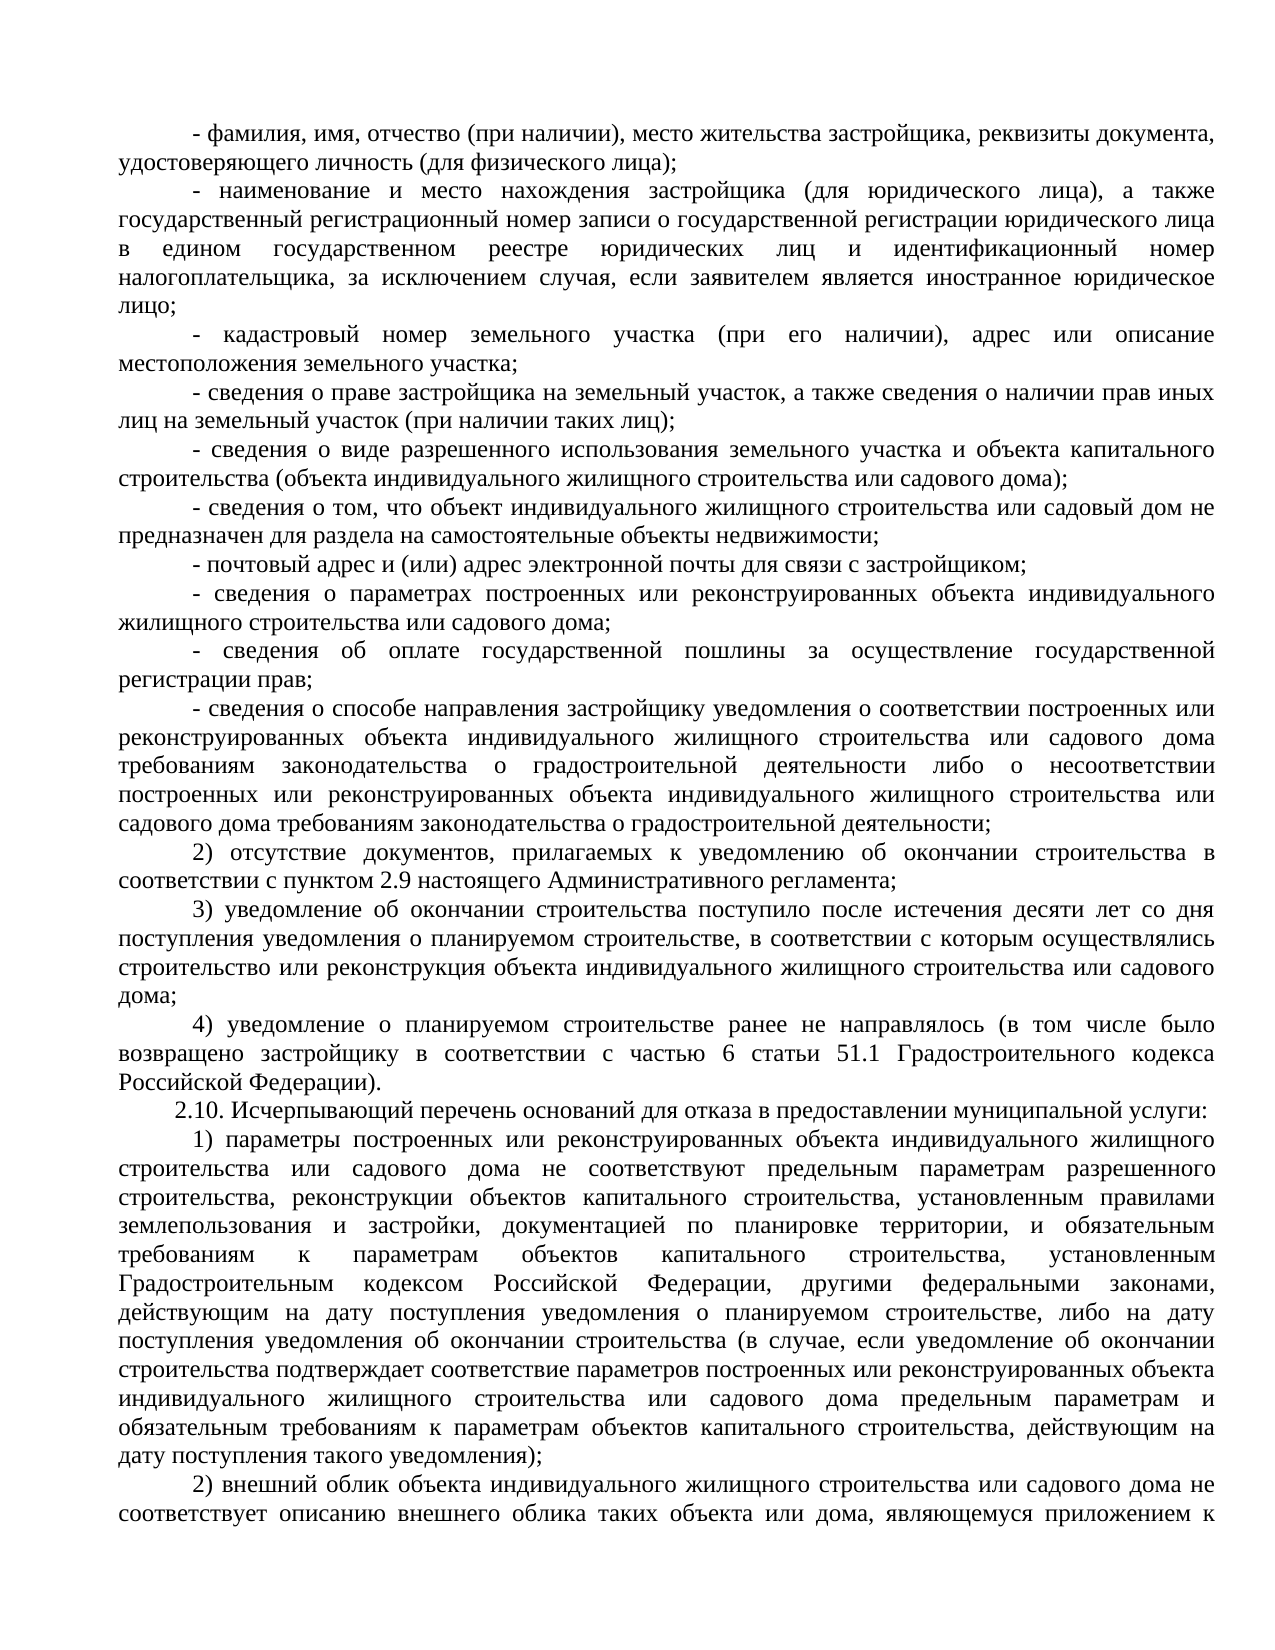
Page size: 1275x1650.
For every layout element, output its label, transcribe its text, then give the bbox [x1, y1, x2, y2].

text - сведения о том, что объект индивидуального жилищного строительства или садовый дом не предназначен для раздела на самостоятельные объекты недвижимости; [118, 492, 1216, 549]
text - почтовый адрес и (или) адрес электронной почты для связи с застройщиком; [118, 549, 1216, 578]
text - кадастровый номер земельного участка (при его наличии), адрес или описание местоположения земельного участка; [118, 319, 1216, 377]
text - сведения о праве застройщика на земельный участок, а также сведения о наличии прав иных лиц на земельный участок (при наличии таких лиц); [118, 377, 1216, 434]
text - наименование и место нахождения застройщика (для юридического лица), а также государственный регистрационный номер записи о государственной регистрации юридического лица в едином государственном реестре юридических лиц и идентификационный номер налогоплательщика, за исключением случая, если заявителем является иностранное юридическое лицо; [118, 176, 1216, 319]
text 4) уведомление о планируемом строительстве ранее не направлялось (в том числе было возвращено застройщику в соответствии с частью 6 статьи 51.1 Градостроительного кодекса Российской Федерации). [118, 1009, 1216, 1096]
text 3) уведомление об окончании строительства поступило после истечения десяти лет со дня поступления уведомления о планируемом строительстве, в соответствии с которым осуществлялись строительство или реконструкция объекта индивидуального жилищного строительства или садового дома; [118, 894, 1216, 1009]
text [118, 1469, 1216, 1527]
text - сведения о параметрах построенных или реконструированных объекта индивидуального жилищного строительства или садового дома; [118, 578, 1216, 636]
text - фамилия, имя, отчество (при наличии), место жительства застройщика, реквизиты документа, удостоверяющего личность (для физического лица); [118, 118, 1216, 176]
text - сведения о виде разрешенного использования земельного участка и объекта капитального строительства (объекта индивидуального жилищного строительства или садового дома); [118, 434, 1216, 492]
text 2) отсутствие документов, прилагаемых к уведомлению об окончании строительства в соответствии с пунктом 2.9 настоящего Административного регламента; [118, 837, 1216, 894]
text - сведения о способе направления застройщику уведомления о соответствии построенных или реконструированных объекта индивидуального жилищного строительства или садового дома требованиям законодательства о градостроительной деятельности либо о несоответствии построенных или реконструированных объекта индивидуального жилищного строительства или садового дома требованиям законодательства о градостроительной деятельности; [118, 693, 1216, 837]
text 1) параметры построенных или реконструированных объекта индивидуального жилищного строительства или садового дома не соответствуют предельным параметрам разрешенного строительства, реконструкции объектов капитального строительства, установленным правилами землепользования и застройки, документацией по планировке территории, и обязательным требованиям к параметрам объектов капитального строительства, установленным Градостроительным кодексом Российской Федерации, другими федеральными законами, действующим на дату поступления уведомления о планируемом строительстве, либо на дату поступления уведомления об окончании строительства (в случае, если уведомление об окончании строительства подтверждает соответствие параметров построенных или реконструированных объекта индивидуального жилищного строительства или садового дома предельным параметрам и обязательным требованиям к параметрам объектов капитального строительства, действующим на дату поступления такого уведомления); [118, 1124, 1216, 1469]
text - сведения об оплате государственной пошлины за осуществление государственной регистрации прав; [118, 636, 1216, 693]
text 2.10. Исчерпывающий перечень оснований для отказа в предоставлении муниципальной услуги: [118, 1096, 1216, 1124]
